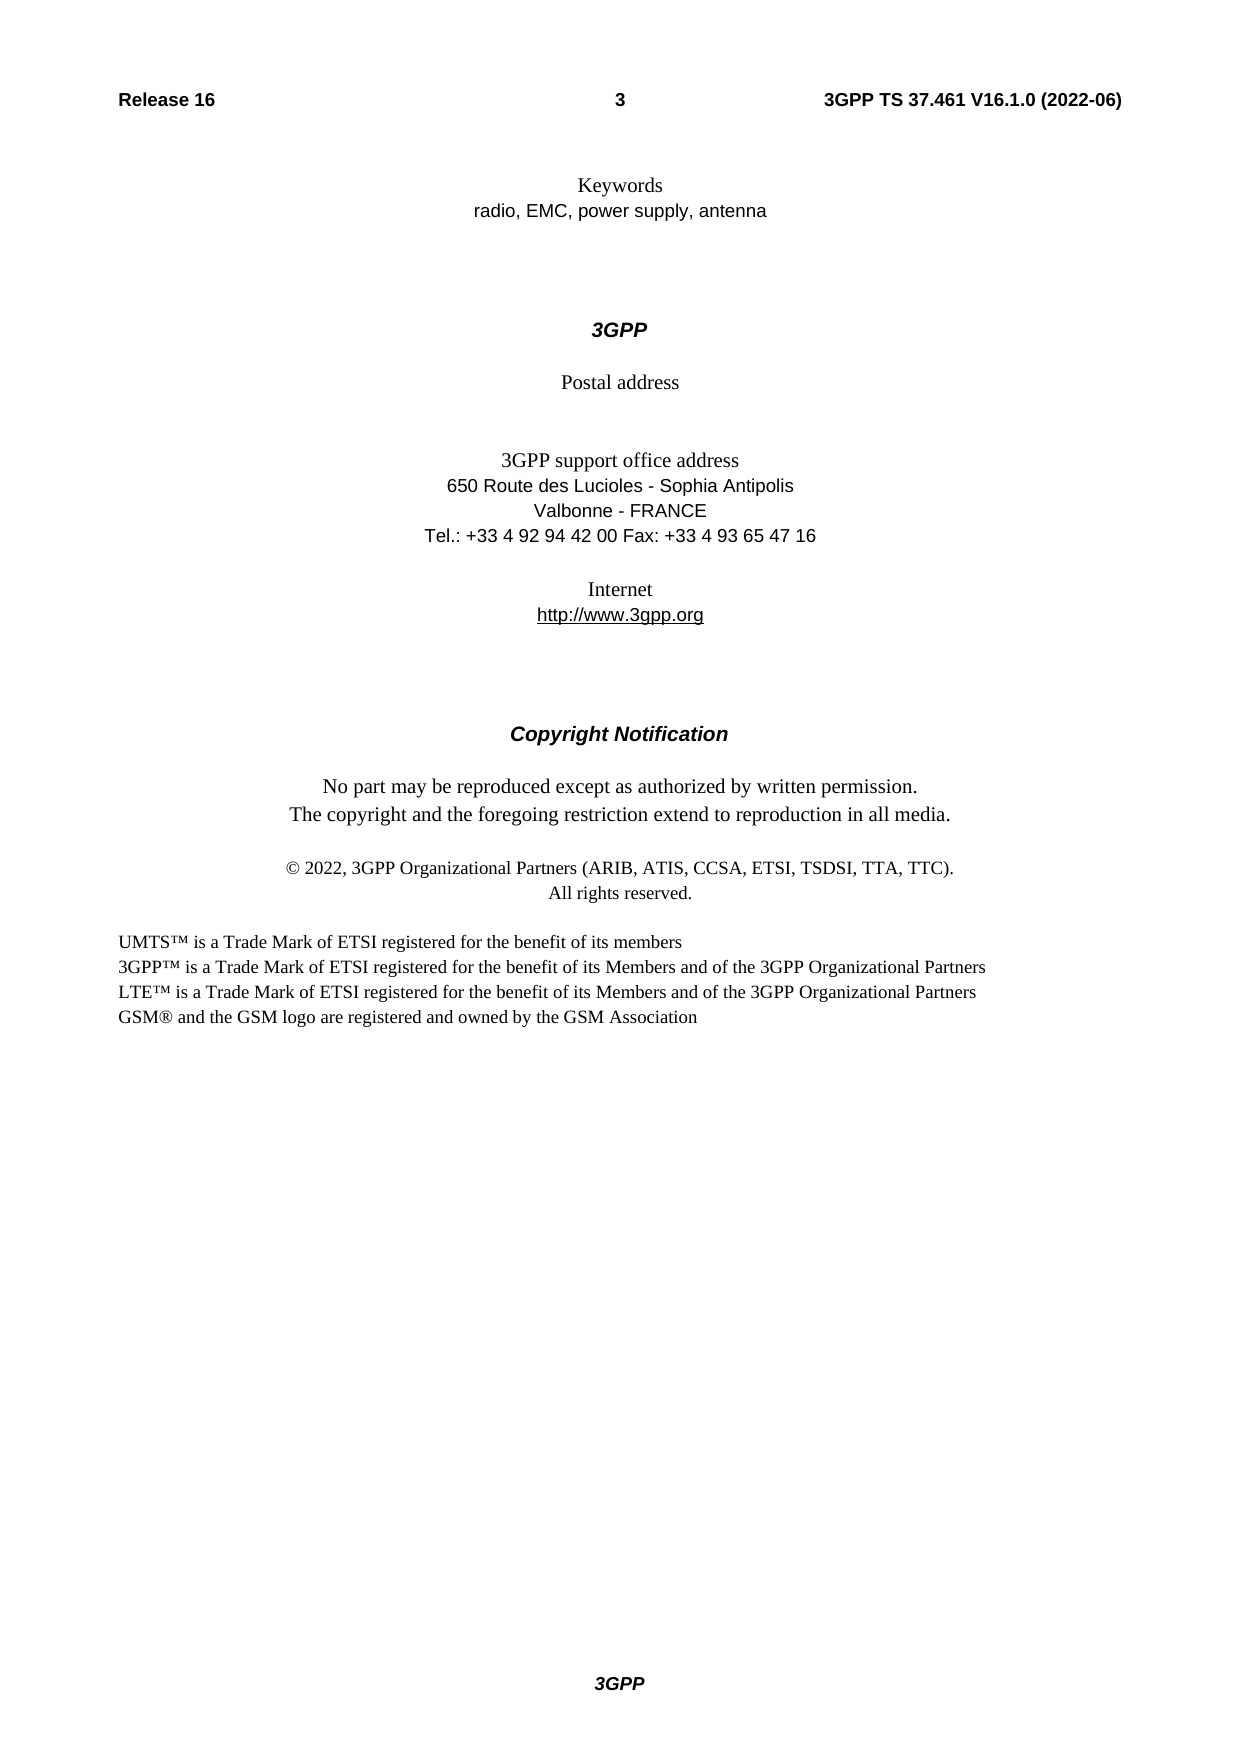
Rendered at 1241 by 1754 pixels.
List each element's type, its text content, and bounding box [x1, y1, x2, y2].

text radio, EMC, power supply, antenna [413, 200, 827, 222]
text Copyright Notification [118, 722, 1122, 746]
text Keywords [413, 172, 827, 197]
text Tel.: +33 4 92 94 42 00 Fax: +33 4 93 65 47 16 [413, 525, 827, 546]
text © 2022, 3GPP Organizational Partners (ARIB, ATIS, CCSA, ETSI, TSDSI, TTA, TTC). [118, 857, 1122, 878]
text All rights reserved. [118, 882, 1122, 903]
text http://www.3gpp.org [413, 604, 827, 626]
text GSM® and the GSM logo are registered and owned by the GSM Association [118, 1006, 1122, 1027]
text UMTS™ is a Trade Mark of ETSI registered for the benefit of its members [118, 931, 1122, 953]
text 3GPP [413, 318, 827, 342]
text Valbonne - FRANCE [413, 500, 827, 521]
text No part may be reproduced except as authorized by written permission. The copyright and the foregoing restriction extend to reproduction in all media. [118, 774, 1122, 826]
text Internet [413, 577, 827, 601]
text 3GPP support office address [413, 447, 827, 472]
text 3GPP™ is a Trade Mark of ETSI registered for the benefit of its Members and of the 3GPP Organizational Partners LTE™ is a Trade Mark of ETSI registered for the benefit of its Members and of the 3GPP Organizational Partners [118, 956, 1122, 1002]
text 650 Route des Lucioles - Sophia Antipolis [413, 475, 827, 497]
text Postal address [413, 370, 827, 394]
